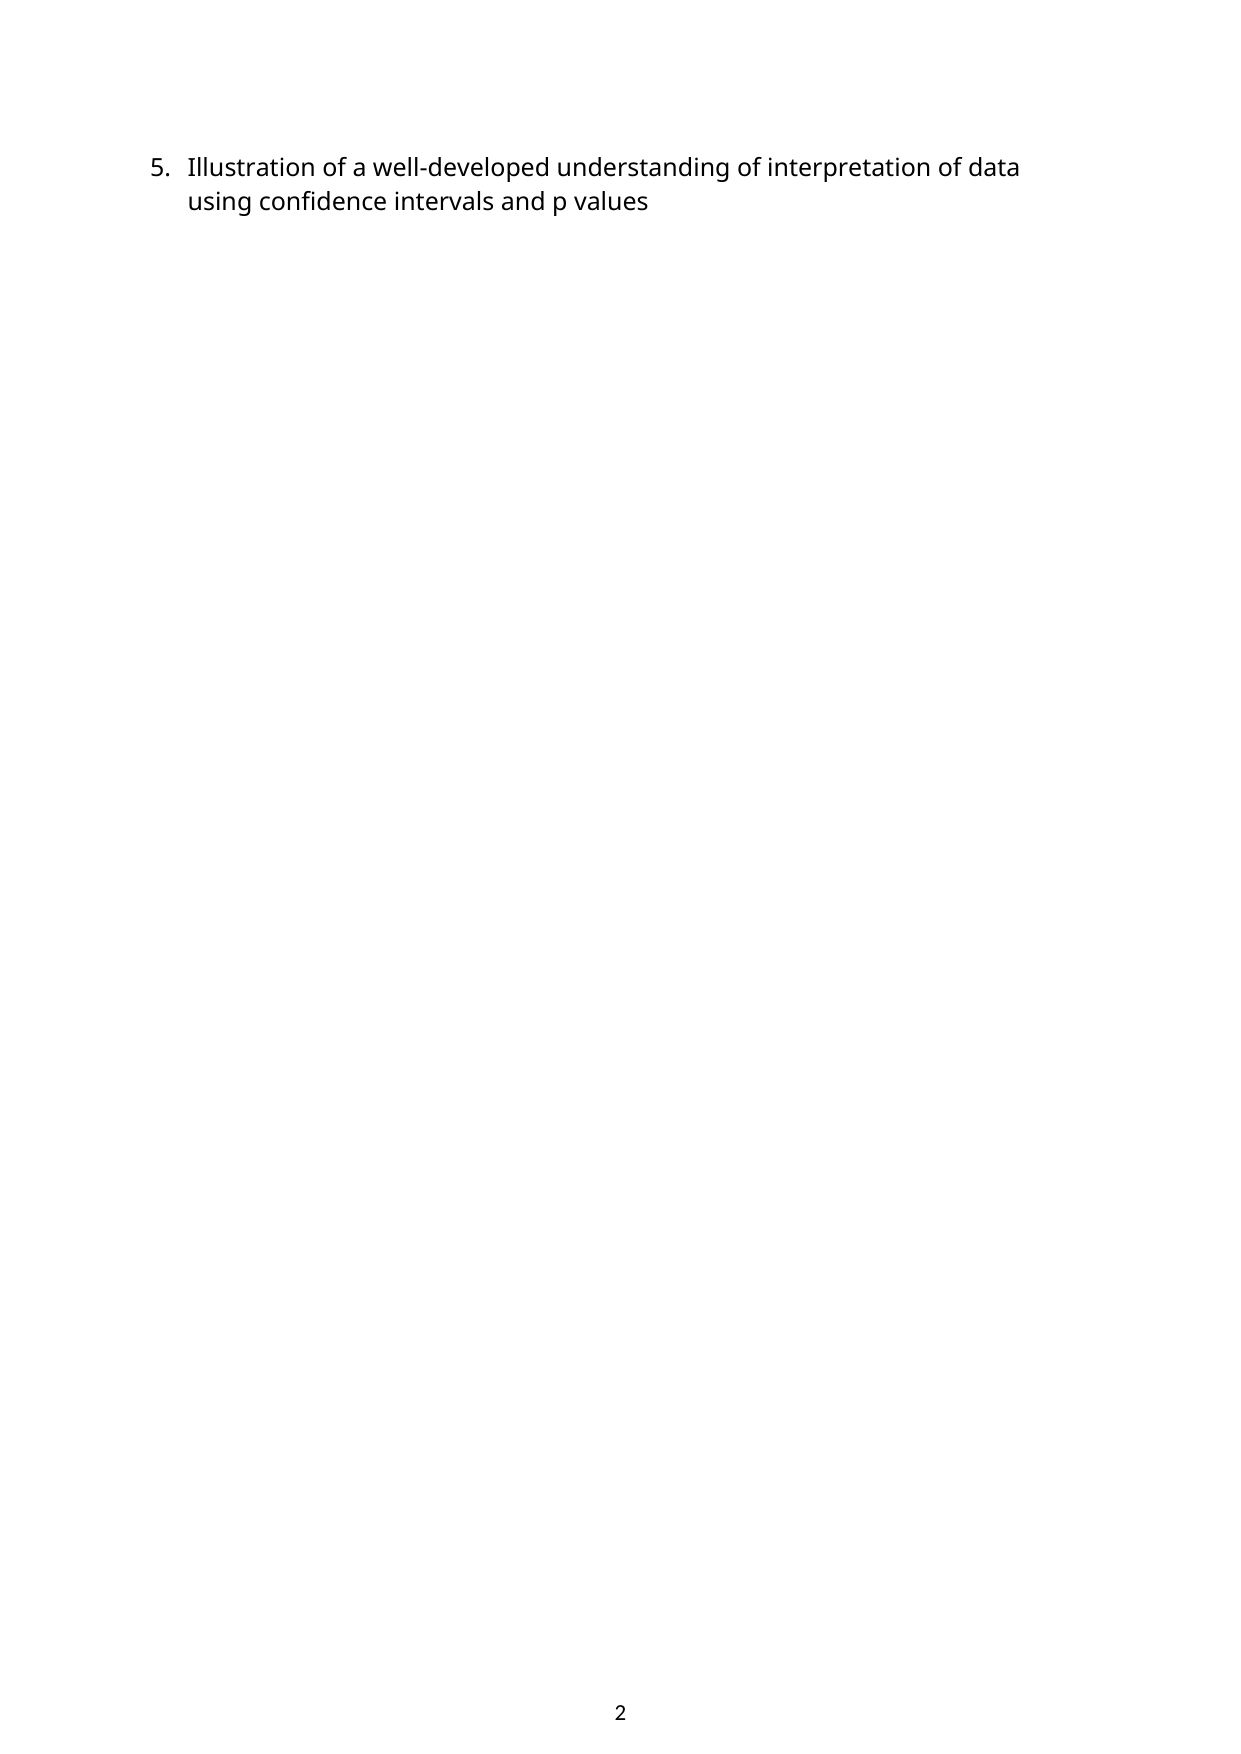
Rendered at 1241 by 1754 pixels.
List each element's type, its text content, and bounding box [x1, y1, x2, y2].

list Illustration of a well-developed understanding of interpretation of data using confidence intervals and p values [150, 150, 1090, 218]
